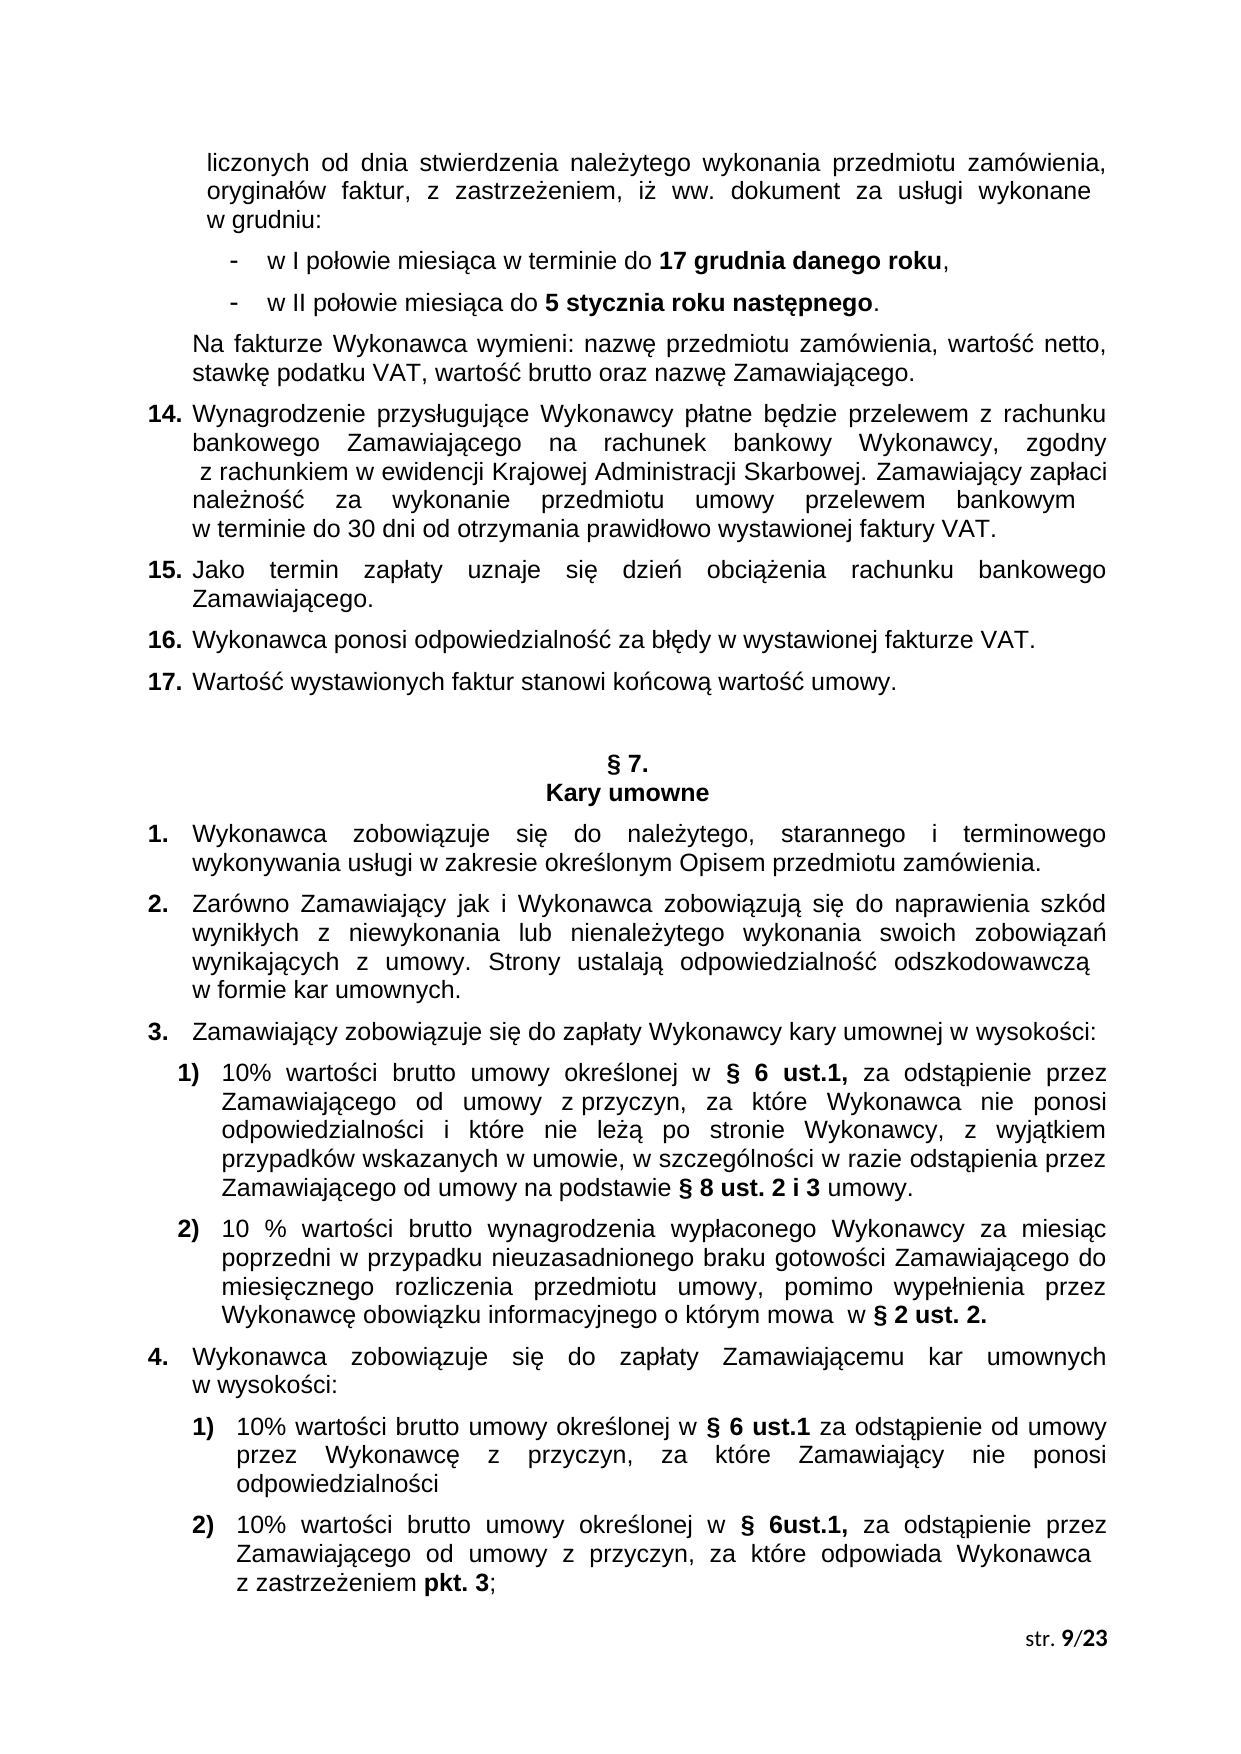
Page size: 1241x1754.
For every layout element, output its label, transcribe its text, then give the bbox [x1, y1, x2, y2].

list Wartość wystawionych faktur stanowi końcową wartość umowy. [148, 667, 1107, 695]
list Wykonawca ponosi odpowiedzialność za błędy w wystawionej fakturze VAT. [148, 625, 1107, 654]
list Zarówno Zamawiający jak i Wykonawca zobowiązują się do naprawienia szkód wynikłych z niewykonania lub nienależytego wykonania swoich zobowiązań wynikających z umowy. Strony ustalają odpowiedzialność odszkodowawczą w formie kar umownych. [148, 889, 1107, 1004]
list 10% wartości brutto umowy określonej w § 6 ust.1, za odstąpienie przez Zamawiającego od umowy z przyczyn, za które Wykonawca nie ponosi odpowiedzialności i które nie leżą po stronie Wykonawcy, z wyjątkiem przypadków wskazanych w umowie, w szczególności w razie odstąpienia przez Zamawiającego od umowy na podstawie § 8 ust. 2 i 3 umowy. [177, 1058, 1107, 1202]
list Jako termin zapłaty uznaje się dzień obciążenia rachunku bankowego Zamawiającego. [148, 555, 1107, 613]
list 10% wartości brutto umowy określonej w § 6 ust.1 za odstąpienie od umowy przez Wykonawcę z przyczyn, za które Zamawiający nie ponosi odpowiedzialności [192, 1412, 1107, 1498]
list 10 % wartości brutto wynagrodzenia wypłaconego Wykonawcy za miesiąc poprzedni w przypadku nieuzasadnionego braku gotowości Zamawiającego do miesięcznego rozliczenia przedmiotu umowy, pomimo wypełnienia przez Wykonawcę obowiązku informacyjnego o którym mowa w § 2 ust. 2. [177, 1214, 1107, 1329]
list w II połowie miesiąca do 5 stycznia roku następnego. [229, 288, 1107, 317]
list Wykonawca zobowiązuje się do zapłaty Zamawiającemu kar umownych w wysokości: [148, 1342, 1107, 1399]
list 10% wartości brutto umowy określonej w § 6ust.1, za odstąpienie przez Zamawiającego od umowy z przyczyn, za które odpowiada Wykonawca z zastrzeżeniem pkt. 3; [192, 1510, 1107, 1597]
list w I połowie miesiąca w terminie do 17 grudnia danego roku, [229, 246, 1107, 275]
list Wykonawca zobowiązuje się do należytego, starannego i terminowego wykonywania usługi w zakresie określonym Opisem przedmiotu zamówienia. [148, 819, 1107, 877]
text § 7. [148, 749, 1107, 778]
list Zamawiający zobowiązuje się do zapłaty Wykonawcy kary umownej w wysokości: [148, 1017, 1107, 1045]
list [148, 148, 1107, 234]
list Wynagrodzenie przysługujące Wykonawcy płatne będzie przelewem z rachunku bankowego Zamawiającego na rachunek bankowy Wykonawcy, zgodny z rachunkiem w ewidencji Krajowej Administracji Skarbowej. Zamawiający zapłaci należność za wykonanie przedmiotu umowy przelewem bankowym w terminie do 30 dni od otrzymania prawidłowo wystawionej faktury VAT. [148, 399, 1107, 543]
text Na fakturze Wykonawca wymieni: nazwę przedmiotu zamówienia, wartość netto, stawkę podatku VAT, wartość brutto oraz nazwę Zamawiającego. [148, 329, 1107, 387]
text Kary umowne [148, 778, 1107, 807]
